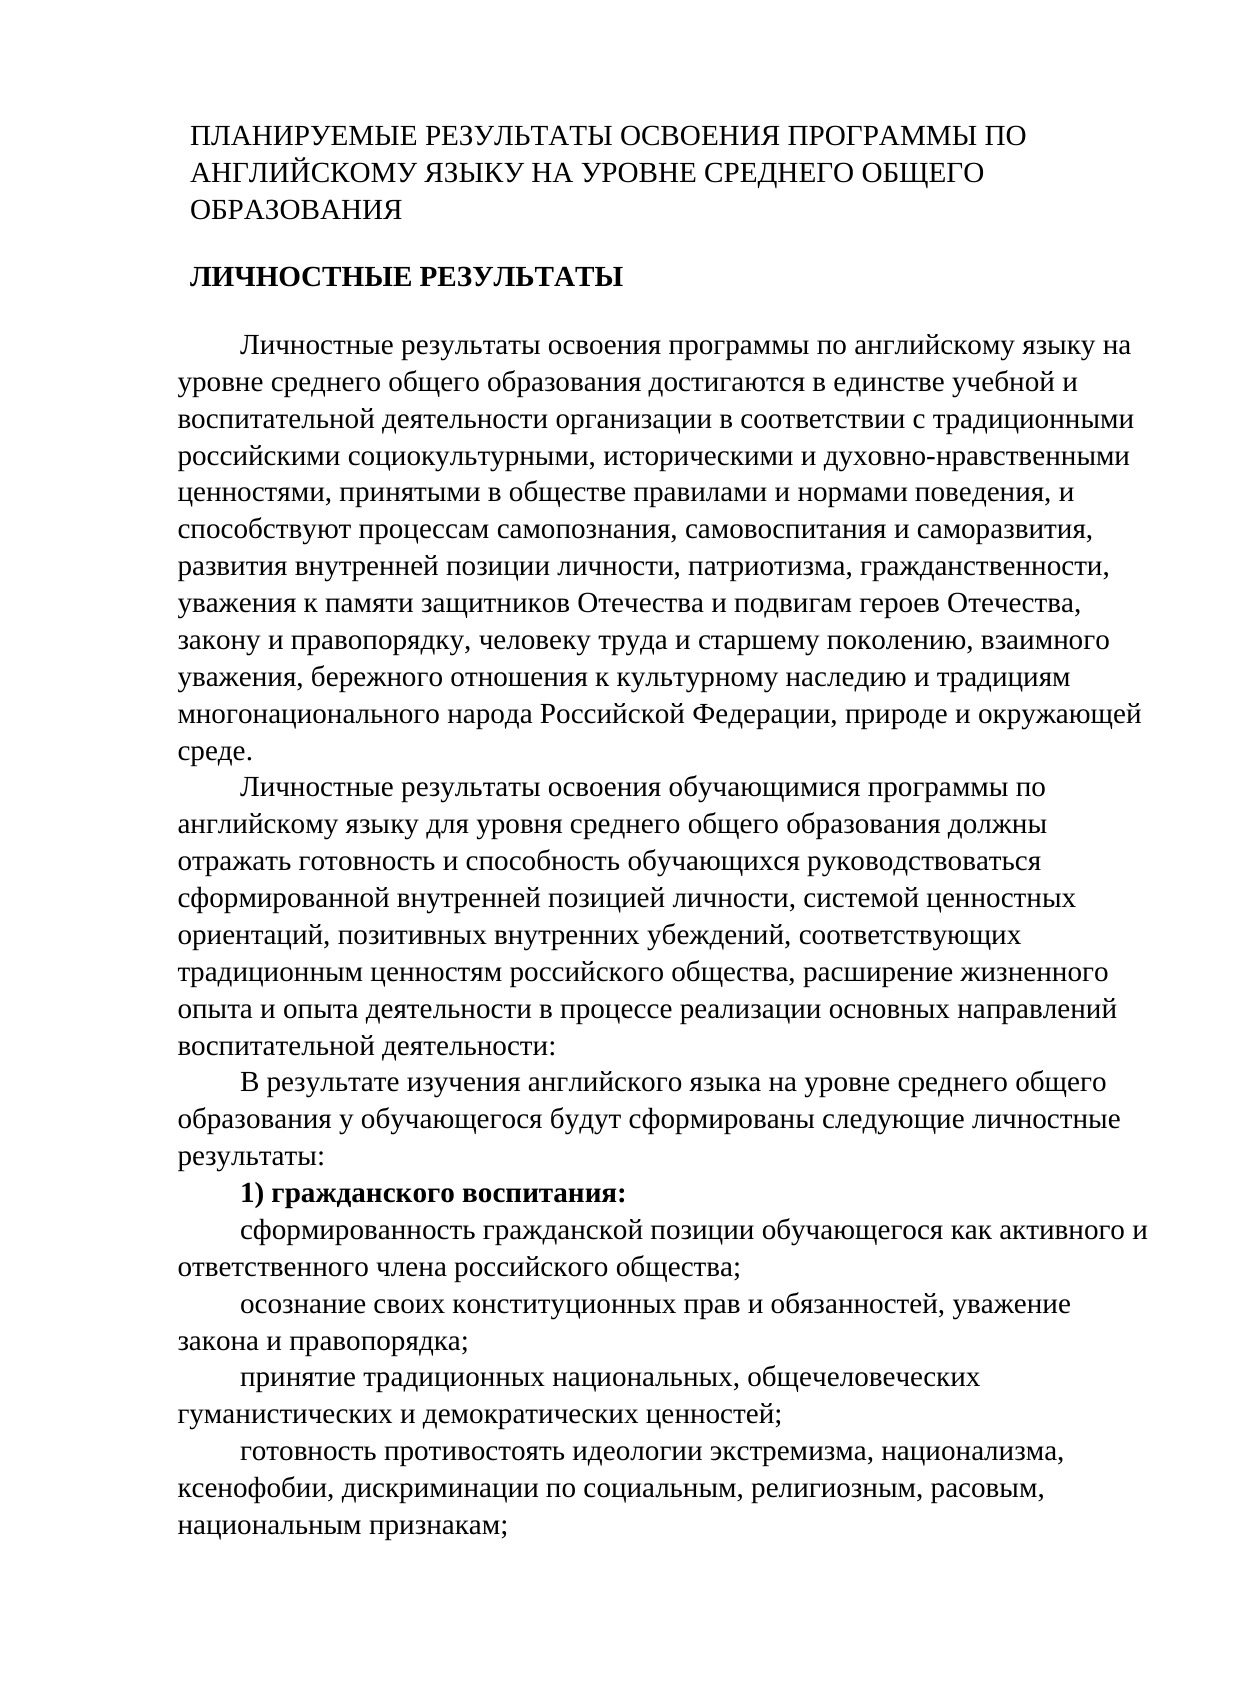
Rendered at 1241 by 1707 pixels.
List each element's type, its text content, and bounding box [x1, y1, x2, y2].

text ЛИЧНОСТНЫЕ РЕЗУЛЬТАТЫ [190, 259, 1152, 293]
text Личностные результаты освоения программы по английскому языку на уровне среднего общего образования достигаются в единстве учебной и воспитательной деятельности организации в соответствии с традиционными российскими социокультурными, историческими и духовно-нравственными ценностями, принятыми в обществе правилами и нормами поведения, и способствуют процессам самопознания, самовоспитания и саморазвития, развития внутренней позиции личности, патриотизма, гражданственности, уважения к памяти защитников Отечества и подвигам героев Отечества, закону и правопорядку, человеку труда и старшему поколению, взаимного уважения, бережного отношения к культурному наследию и традициям многонационального народа Российской Федерации, природе и окружающей среде. [177, 327, 1152, 766]
text осознание своих конституционных прав и обязанностей, уважение закона и правопорядка; [177, 1286, 1152, 1356]
text готовность противостоять идеологии экстремизма, национализма, ксенофобии, дискриминации по социальным, религиозным, расовым, национальным признакам; [177, 1433, 1152, 1541]
text принятие традиционных национальных, общечеловеческих гуманистических и демократических ценностей; [177, 1359, 1152, 1430]
text ПЛАНИРУЕМЫЕ РЕЗУЛЬТАТЫ ОСВОЕНИЯ ПРОГРАММЫ ПО АНГЛИЙСКОМУ ЯЗЫКУ НА УРОВНЕ СРЕДНЕГО ОБЩЕГО ОБРАЗОВАНИЯ [190, 118, 1152, 225]
text Личностные результаты освоения обучающимися программы по английскому языку для уровня среднего общего образования должны отражать готовность и способность обучающихся руководствоваться сформированной внутренней позицией личности, системой ценностных ориентаций, позитивных внутренних убеждений, соответствующих традиционным ценностям российского общества, расширение жизненного опыта и опыта деятельности в процессе реализации основных направлений воспитательной деятельности: [177, 769, 1152, 1061]
text 1) гражданского воспитания: [177, 1175, 1152, 1209]
text сформированность гражданской позиции обучающегося как активного и ответственного члена российского общества; [177, 1212, 1152, 1282]
text В результате изучения английского языка на уровне среднего общего образования у обучающегося будут сформированы следующие личностные результаты: [177, 1064, 1152, 1172]
